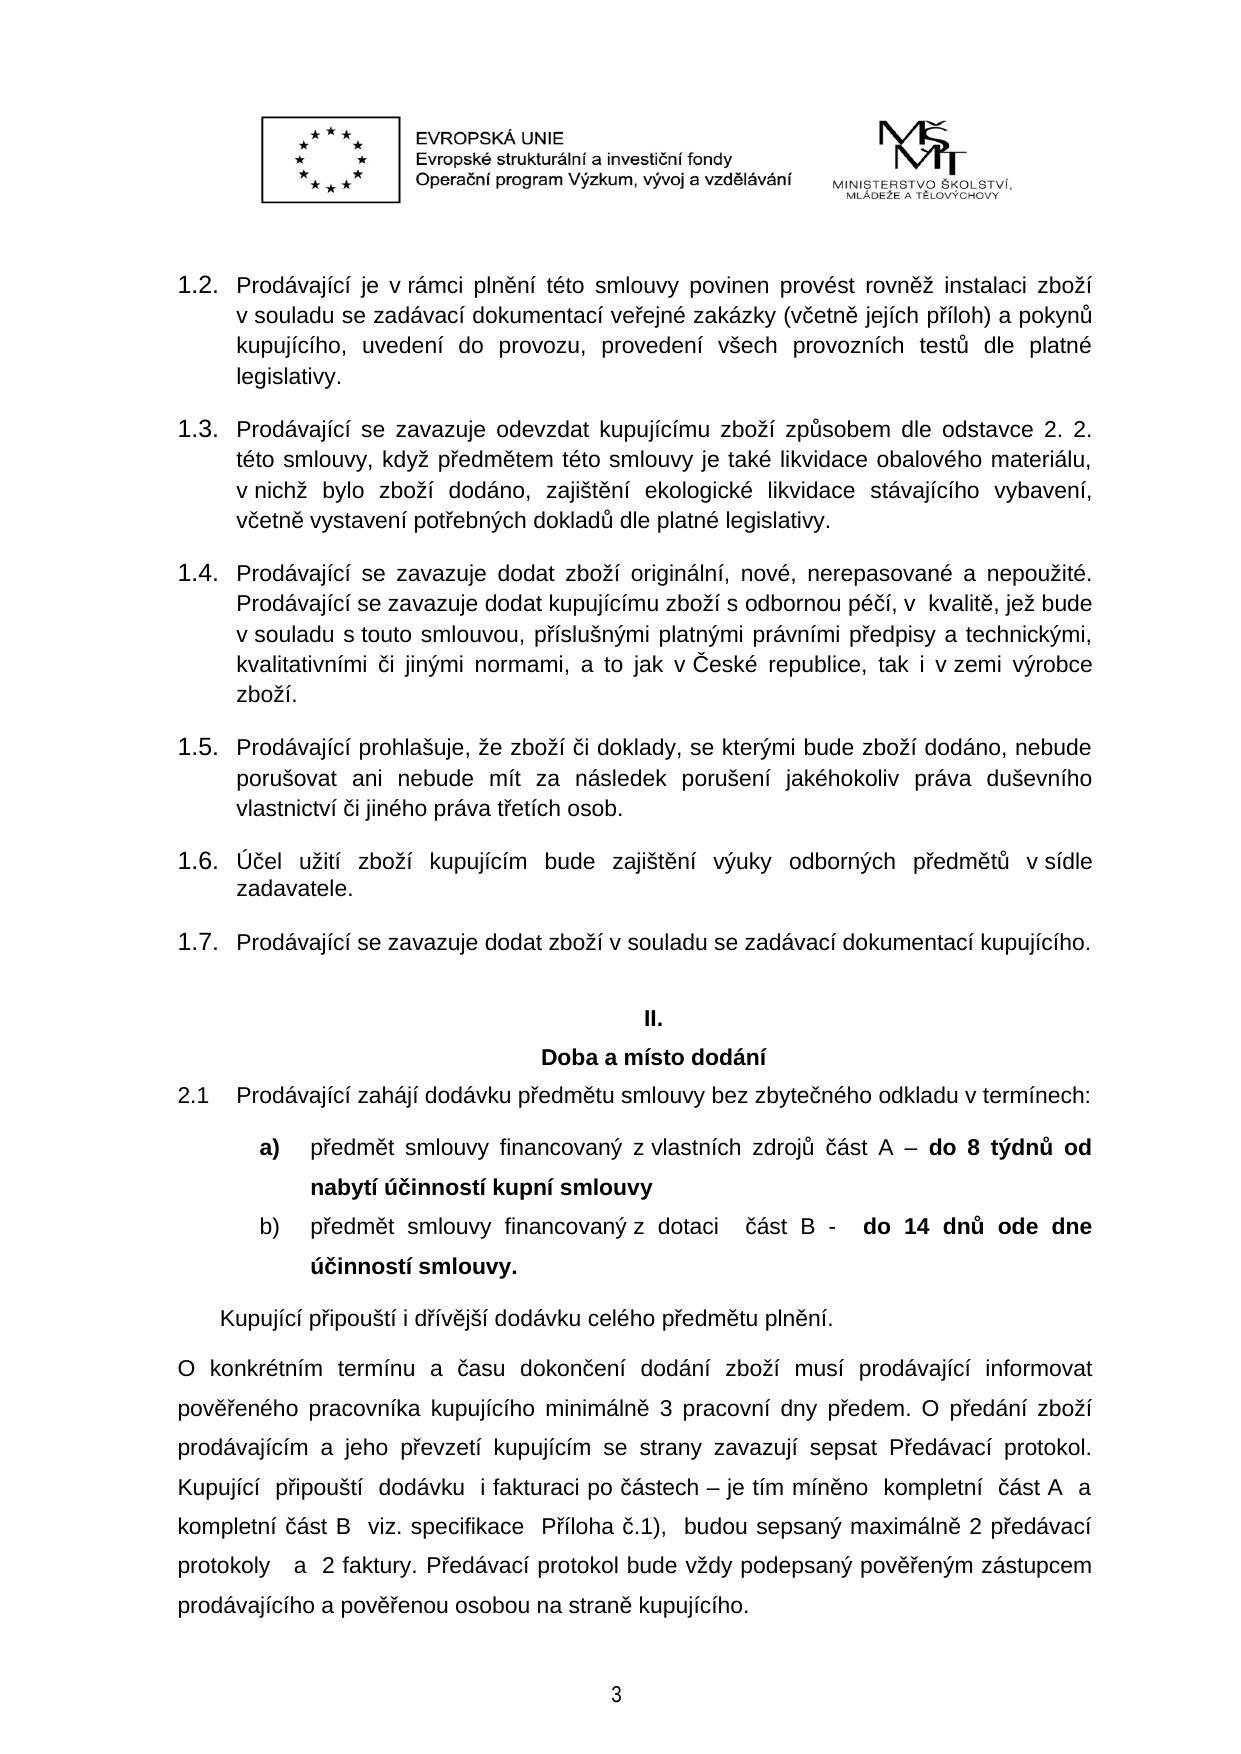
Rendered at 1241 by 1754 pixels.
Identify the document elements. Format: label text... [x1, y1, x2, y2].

text O konkrétním termínu a času dokončení dodání zboží musí prodávající informovat pověřeného pracovníka kupujícího minimálně 3 pracovní dny předem. O předání zboží prodávajícím a jeho převzetí kupujícím se strany zavazují sepsat Předávací protokol. Kupující připouští dodávku i fakturaci po částech – je tím míněno kompletní část A a kompletní část B viz. specifikace Příloha č.1), budou sepsaný maximálně 2 předávací protokoly a 2 faktury. Předávací protokol bude vždy podepsaný pověřeným zástupcem prodávajícího a pověřenou osobou na straně kupujícího. [177, 1355, 1093, 1618]
list Účel užití zboží kupujícím bude zajištění výuky odborných předmětů v sídle zadavatele. [177, 846, 1093, 901]
text II. [214, 1004, 1093, 1031]
list Prodávající se zavazuje dodat zboží v souladu se zadávací dokumentací kupujícího. [177, 927, 1093, 956]
list Prodávající zahájí dodávku předmětu smlouvy bez zbytečného odkladu v termínech: [177, 1082, 1093, 1109]
subtitle Doba a místo dodání [214, 1043, 1093, 1070]
list Prodávající prohlašuje, že zboží či doklady, se kterými bude zboží dodáno, nebude porušovat ani nebude mít za následek porušení jakéhokoliv práva duševního vlastnictví či jiného práva třetích osob. [177, 732, 1093, 821]
list předmět smlouvy financovaný z dotaci část B - do 14 dnů ode dne účinností smlouvy. [259, 1213, 1093, 1279]
text Kupující připouští i dřívější dodávku celého předmětu plnění. [214, 1305, 1093, 1331]
list Prodávající je v rámci plnění této smlouvy povinen provést rovněž instalaci zboží v souladu se zadávací dokumentací veřejné zakázky (včetně jejích příloh) a pokynů kupujícího, uvedení do provozu, provedení všech provozních testů dle platné legislativy. [177, 270, 1093, 389]
list Prodávající se zavazuje odevzdat kupujícímu zboží způsobem dle odstavce 2. 2. této smlouvy, když předmětem této smlouvy je také likvidace obalového materiálu, v nichž bylo zboží dodáno, zajištění ekologické likvidace stávajícího vybavení, včetně vystavení potřebných dokladů dle platné legislativy. [177, 414, 1093, 533]
list předmět smlouvy financovaný z vlastních zdrojů část A – do 8 týdnů od nabytí účinností kupní smlouvy [259, 1134, 1093, 1200]
picture [214, 73, 1058, 246]
list Prodávající se zavazuje dodat zboží originální, nové, nerepasované a nepoužité. Prodávající se zavazuje dodat kupujícímu zboží s odbornou péčí, v kvalitě, jež bude v souladu s touto smlouvou, příslušnými platnými právními předpisy a technickými, kvalitativními či jinými normami, a to jak v České republice, tak i v zemi výrobce zboží. [177, 558, 1093, 707]
